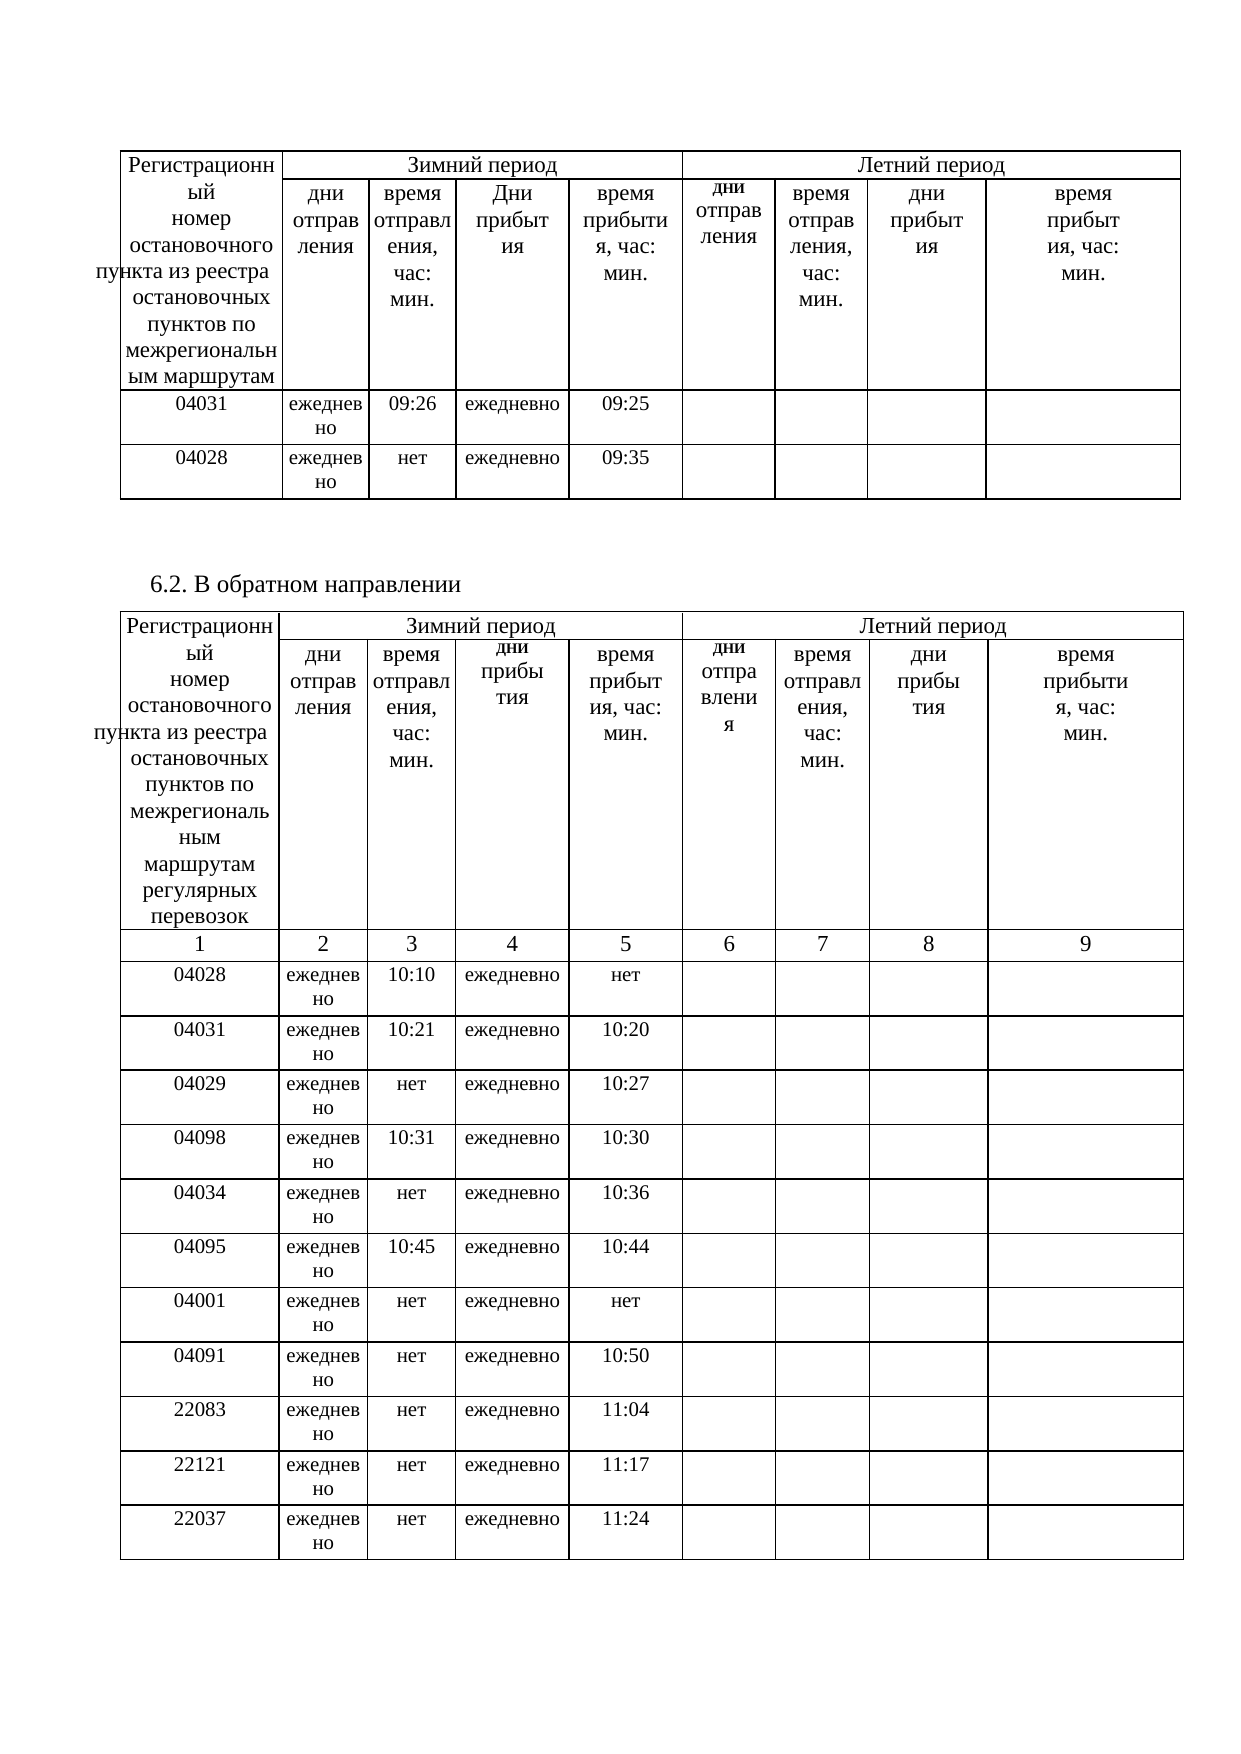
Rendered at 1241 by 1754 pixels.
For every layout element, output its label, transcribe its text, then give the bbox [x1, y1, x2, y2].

table_cell время отправ ления, час: мин. [776, 180, 867, 389]
table_cell 22037 [121, 1506, 278, 1559]
table_cell 09:26 [370, 391, 455, 444]
table_cell ежедневно [456, 1397, 568, 1450]
table_cell [776, 1180, 869, 1232]
table_cell время прибыт ия, час: мин. [987, 180, 1180, 389]
table_cell дни отправ ления [280, 640, 367, 929]
table_cell [683, 1180, 775, 1232]
table_cell [989, 962, 1183, 1015]
table_cell ежедневно [456, 1506, 568, 1559]
table_cell 11:04 [570, 1397, 682, 1450]
table_cell время прибыти я, час: мин. [989, 640, 1183, 929]
table_cell ежедневно [457, 445, 568, 498]
table_cell ежедневно [283, 391, 368, 444]
table_cell ежедневно [280, 1180, 367, 1232]
table_cell ДНИ прибы тия [456, 640, 568, 929]
table_cell [870, 1180, 987, 1232]
table_cell нет [570, 962, 682, 1015]
table_cell ежедневно [280, 1506, 367, 1559]
table_cell 10:21 [368, 1017, 455, 1069]
table_cell 04001 [121, 1288, 278, 1341]
table_cell 10:20 [570, 1017, 682, 1069]
table_cell [683, 445, 774, 498]
table_cell время отправл ения, час: мин. [368, 640, 455, 929]
table_cell время прибыти я, час: мин. [570, 180, 682, 389]
table_cell [989, 1234, 1183, 1287]
table_cell ежедневно [280, 1288, 367, 1341]
table_cell 11:24 [570, 1506, 682, 1559]
table_cell [870, 1397, 987, 1450]
table_cell 10:30 [570, 1125, 682, 1178]
table_cell [683, 1071, 775, 1124]
table_header Летний период [683, 612, 1183, 639]
table_cell нет [368, 1288, 455, 1341]
table_cell [683, 1125, 775, 1178]
table_cell [870, 1288, 987, 1341]
table_cell ежедневно [457, 391, 568, 444]
table_cell 10:10 [368, 962, 455, 1015]
table_cell 22083 [121, 1397, 278, 1450]
table_cell 04031 [121, 391, 282, 444]
table_cell дни прибыт ия [868, 180, 985, 389]
table_cell [870, 962, 987, 1015]
table_cell нет [368, 1506, 455, 1559]
table_cell [776, 445, 867, 498]
table_cell ежедневно [280, 962, 367, 1015]
table_cell 04029 [121, 1071, 278, 1124]
table_cell ДНИ отпра влени я [683, 640, 775, 929]
table_cell ежедневно [280, 1125, 367, 1178]
table_cell 04091 [121, 1343, 278, 1396]
table_header Летний период [683, 152, 1180, 178]
table_header Зимний период [280, 612, 682, 639]
table_cell [776, 1234, 869, 1287]
table_cell нет [368, 1180, 455, 1232]
table_cell 6 [683, 930, 775, 961]
table_cell 2 [280, 930, 367, 961]
table_cell [776, 1071, 869, 1124]
table_cell [776, 391, 867, 444]
table_cell ежедневно [456, 1343, 568, 1396]
table_cell 04098 [121, 1125, 278, 1178]
table_cell [776, 1288, 869, 1341]
table_cell 8 [870, 930, 987, 961]
table_cell [683, 391, 774, 444]
table_cell [989, 1506, 1183, 1559]
table_cell 10:36 [570, 1180, 682, 1232]
table_cell [870, 1017, 987, 1069]
table_cell дни отправ ления [283, 180, 368, 389]
table_cell 7 [776, 930, 869, 961]
table_cell 10:45 [368, 1234, 455, 1287]
table_cell ежедневно [456, 1452, 568, 1504]
table_cell [683, 1234, 775, 1287]
table_cell ежедневно [280, 1234, 367, 1287]
table_cell 4 [456, 930, 568, 961]
table_cell ежедневно [456, 1234, 568, 1287]
table_cell [987, 391, 1180, 444]
table_cell 04095 [121, 1234, 278, 1287]
table_cell 1 [121, 930, 278, 961]
table_cell [776, 1343, 869, 1396]
table_cell [989, 1343, 1183, 1396]
table_cell ежедневно [456, 1288, 568, 1341]
table_cell 10:44 [570, 1234, 682, 1287]
table_cell [776, 1017, 869, 1069]
table_cell [683, 1397, 775, 1450]
table_cell нет [368, 1343, 455, 1396]
table_cell ежедневно [280, 1071, 367, 1124]
table_cell [870, 1234, 987, 1287]
text 6.2. В обратном направлении [150, 569, 1090, 598]
table_cell время прибыт ия, час: мин. [570, 640, 682, 929]
table_cell [776, 1125, 869, 1178]
table_cell [989, 1125, 1183, 1178]
table_cell [776, 962, 869, 1015]
table_cell [989, 1017, 1183, 1069]
table_cell 04028 [121, 962, 278, 1015]
table_cell 3 [368, 930, 455, 961]
table_cell [776, 1397, 869, 1450]
table_cell [989, 1397, 1183, 1450]
table_cell Дни прибыт ия [457, 180, 568, 389]
table_cell 04034 [121, 1180, 278, 1232]
table_cell ежедневно [280, 1452, 367, 1504]
table_cell 10:31 [368, 1125, 455, 1178]
table_cell [989, 1071, 1183, 1124]
table_cell [683, 1288, 775, 1341]
table_cell 10:50 [570, 1343, 682, 1396]
table_cell [989, 1452, 1183, 1504]
table_cell [989, 1288, 1183, 1341]
table_cell 09:25 [570, 391, 682, 444]
table_cell нет [368, 1452, 455, 1504]
table_cell дни прибы тия [870, 640, 987, 929]
table_cell ежедневно [280, 1343, 367, 1396]
table_cell 09:35 [570, 445, 682, 498]
table_cell [683, 1452, 775, 1504]
table_cell [870, 1452, 987, 1504]
table_cell [776, 1506, 869, 1559]
table_cell нет [368, 1397, 455, 1450]
table_cell [870, 1071, 987, 1124]
table_cell [870, 1343, 987, 1396]
table_cell ежедневно [280, 1017, 367, 1069]
table_cell ежедневно [283, 445, 368, 498]
table_cell [870, 1125, 987, 1178]
table_header Регистрационный номер остановочного пункта из реестра остановочных пунктов по межрегиональным маршрутам регулярных перевозок [121, 612, 279, 929]
table_cell 10:27 [570, 1071, 682, 1124]
table_cell 9 [989, 930, 1183, 961]
table_cell нет [370, 445, 455, 498]
table_cell [683, 1506, 775, 1559]
table_cell [870, 1506, 987, 1559]
table_cell [683, 962, 775, 1015]
table_cell время отправл ения, час: мин. [370, 180, 455, 389]
table_cell нет [368, 1071, 455, 1124]
table_cell ежедневно [456, 1125, 568, 1178]
table_cell 11:17 [570, 1452, 682, 1504]
table_cell [776, 1452, 869, 1504]
table_cell 5 [570, 930, 682, 961]
table_header Зимний период [283, 152, 682, 178]
table_cell 22121 [121, 1452, 278, 1504]
table_cell ежедневно [456, 1017, 568, 1069]
table_cell ежедневно [280, 1397, 367, 1450]
table_cell время отправл ения, час: мин. [776, 640, 869, 929]
table_cell ежедневно [456, 1071, 568, 1124]
table_cell нет [570, 1288, 682, 1341]
table_header Регистрационный номер остановочного пункта из реестра остановочных пунктов по межрегиональным маршрутам регулярных перевозок [121, 152, 282, 389]
table_cell [868, 445, 985, 498]
table_cell [683, 1343, 775, 1396]
table_cell ДНИ отправ ления [683, 180, 774, 389]
table_cell [868, 391, 985, 444]
table_cell ежедневно [456, 1180, 568, 1232]
table_cell ежедневно [456, 962, 568, 1015]
table_cell 04031 [121, 1017, 278, 1069]
table_cell [683, 1017, 775, 1069]
table_cell [987, 445, 1180, 498]
table_cell 04028 [121, 445, 282, 498]
table_cell [989, 1180, 1183, 1232]
